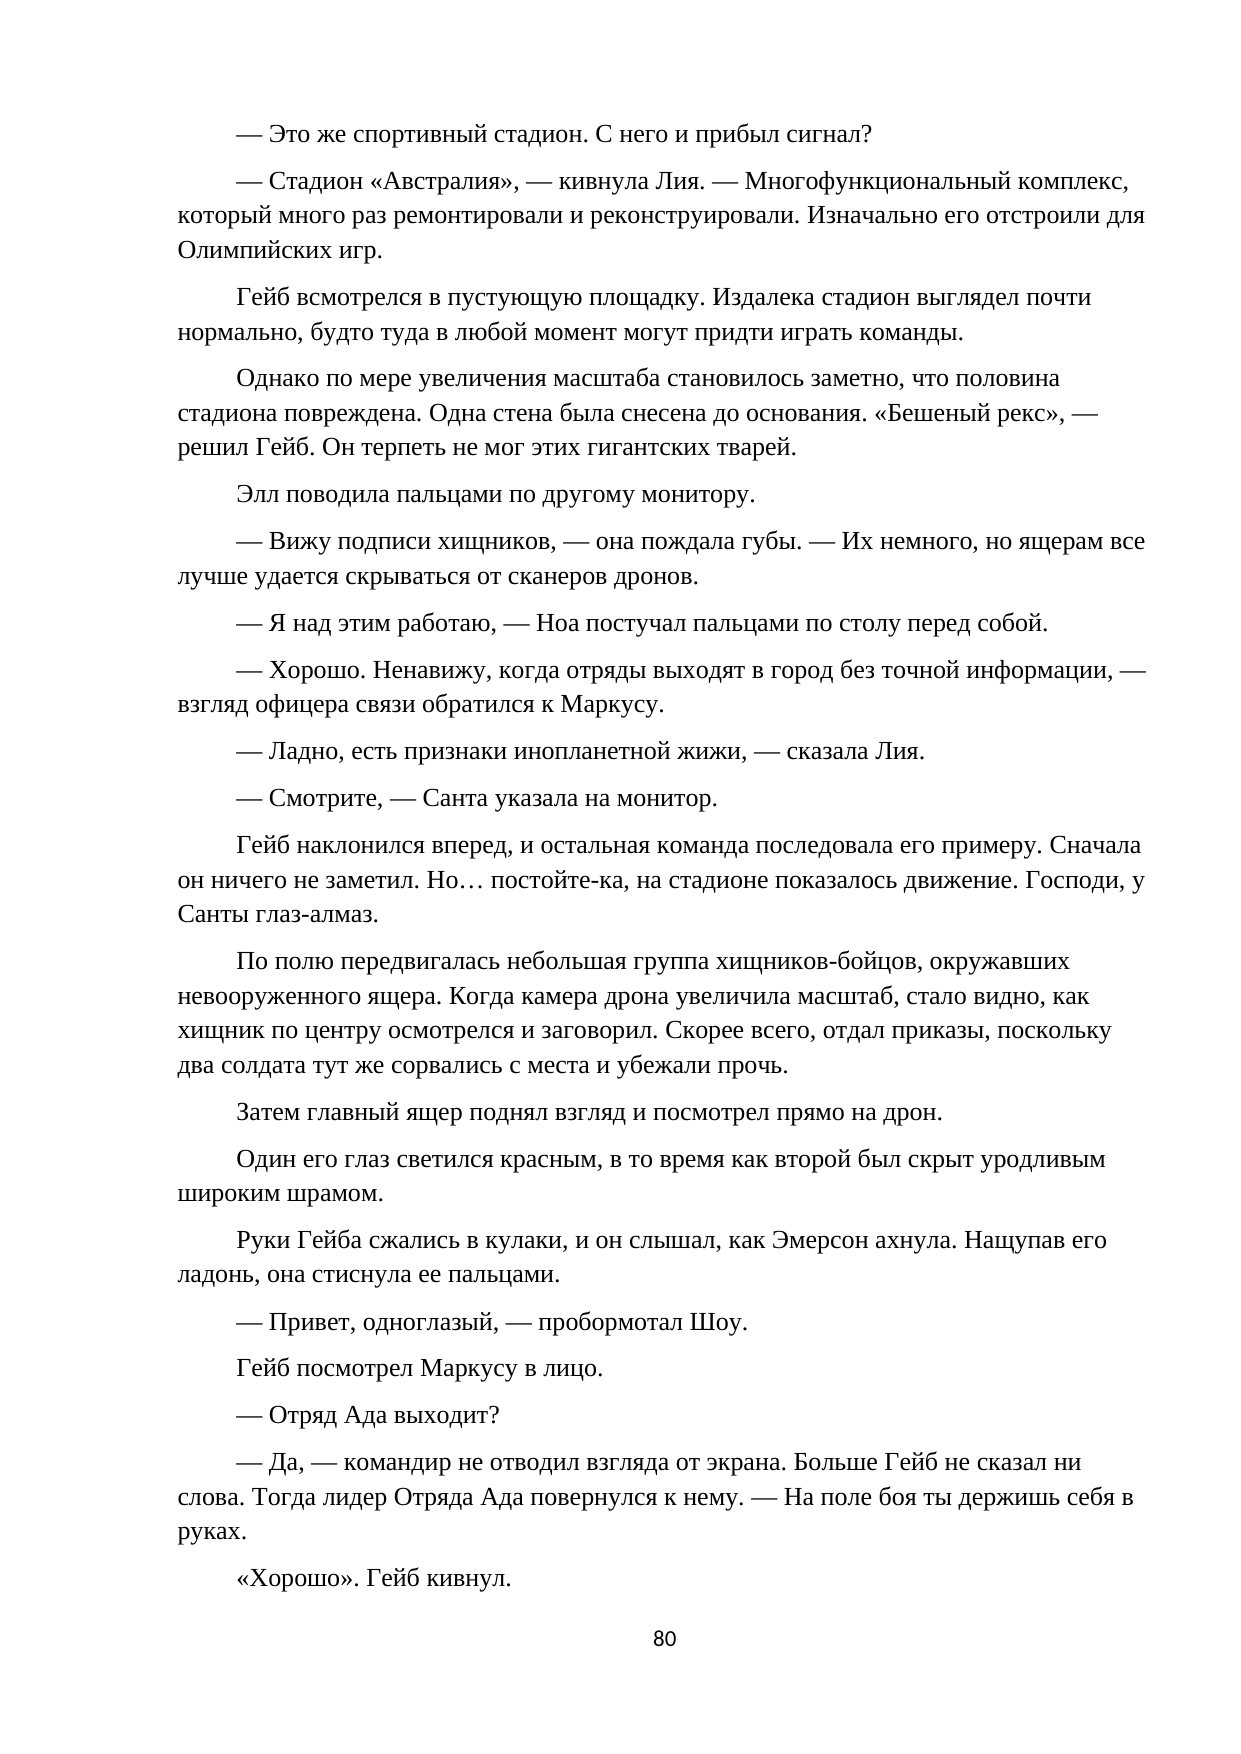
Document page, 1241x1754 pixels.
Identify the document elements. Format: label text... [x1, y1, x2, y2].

text — Да, — командир не отводил взгляда от экрана. Больше Гейб не сказал ни слова. Тогда лидер Отряда Ада повернулся к нему. — На поле боя ты держишь себя в руках. [177, 1446, 1148, 1545]
text Элл поводила пальцами по другому монитору. [177, 478, 1148, 508]
text — Я над этим работаю, — Ноа постучал пальцами по столу перед собой. [177, 607, 1148, 637]
text Однако по мере увеличения масштаба становилось заметно, что половина стадиона повреждена. Одна стена была снесена до основания. «Бешеный рекс», — решил Гейб. Он терпеть не мог этих гигантских тварей. [177, 362, 1148, 461]
text Гейб посмотрел Маркусу в лицо. [177, 1352, 1148, 1382]
text — Хорошо. Ненавижу, когда отряды выходят в город без точной информации, — взгляд офицера связи обратился к Маркусу. [177, 654, 1148, 718]
text — Ладно, есть признаки инопланетной жижи, — сказала Лия. [177, 735, 1148, 765]
text — Смотрите, — Санта указала на монитор. [177, 782, 1148, 812]
text Один его глаз светился красным, в то время как второй был скрыт уродливым широким шрамом. [177, 1143, 1148, 1207]
text Затем главный ящер поднял взгляд и посмотрел прямо на дрон. [177, 1096, 1148, 1126]
text — Привет, одноглазый, — пробормотал Шоу. [177, 1306, 1148, 1336]
text Гейб всмотрелся в пустующую площадку. Издалека стадион выглядел почти нормально, будто туда в любой момент могут придти играть команды. [177, 281, 1148, 346]
text По полю передвигалась небольшая группа хищников-бойцов, окружавших невооруженного ящера. Когда камера дрона увеличила масштаб, стало видно, как хищник по центру осмотрелся и заговорил. Скорее всего, отдал приказы, поскольку два солдата тут же сорвались с места и убежали прочь. [177, 945, 1148, 1079]
text — Вижу подписи хищников, — она пождала губы. — Их немного, но ящерам все лучше удается скрываться от сканеров дронов. [177, 525, 1148, 590]
text — Отряд Ада выходит? [177, 1399, 1148, 1429]
text — Это же спортивный стадион. С него и прибыл сигнал? [177, 118, 1148, 148]
text Гейб наклонился вперед, и остальная команда последовала его примеру. Сначала он ничего не заметил. Но… постойте-ка, на стадионе показалось движение. Господи, у Санты глаз-алмаз. [177, 829, 1148, 928]
text «Хорошо». Гейб кивнул. [177, 1562, 1148, 1592]
text Руки Гейба сжались в кулаки, и он слышал, как Эмерсон ахнула. Нащупав его ладонь, она стиснула ее пальцами. [177, 1224, 1148, 1288]
text — Стадион «Австралия», — кивнула Лия. — Многофункциональный комплекс, который много раз ремонтировали и реконструировали. Изначально его отстроили для Олимпийских игр. [177, 165, 1148, 264]
